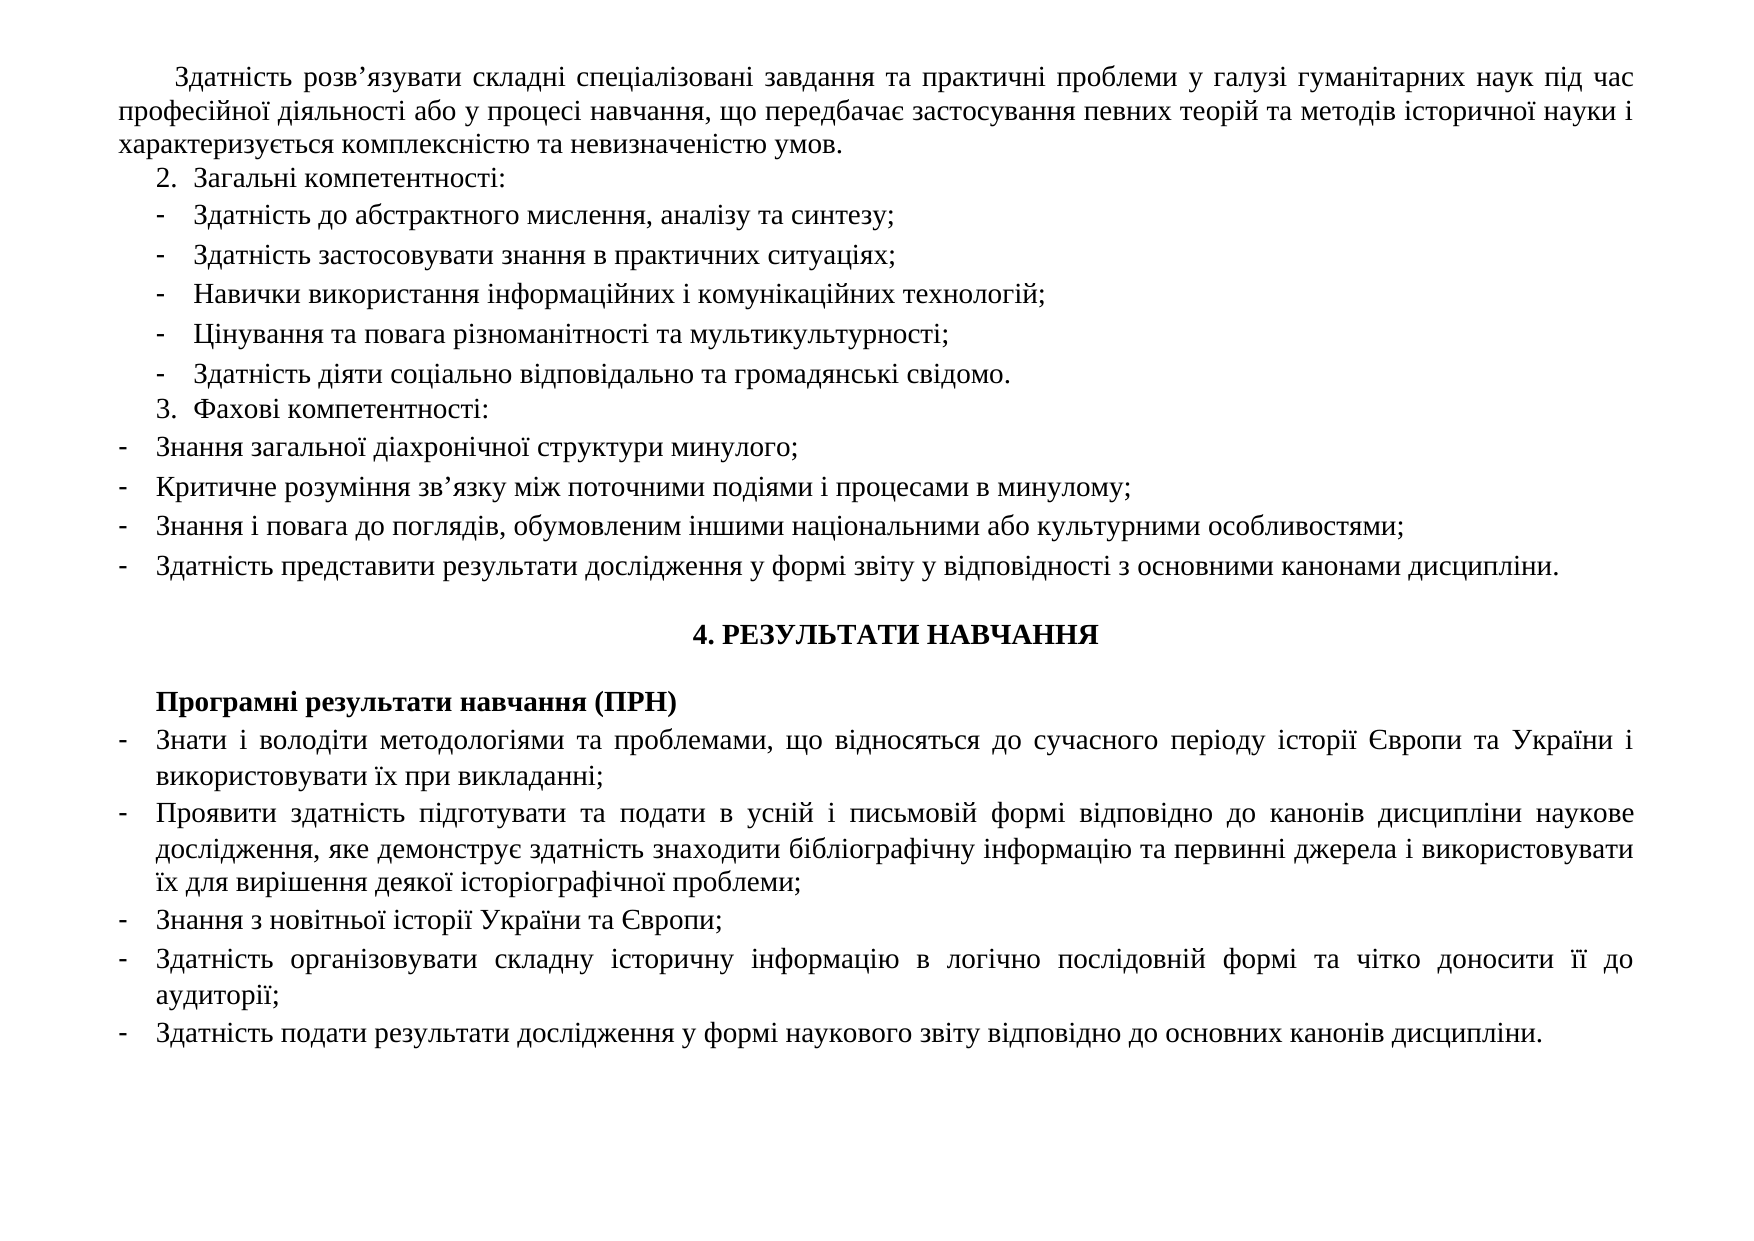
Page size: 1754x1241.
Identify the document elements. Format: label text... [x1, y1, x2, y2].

text Програмні результати навчання (ПРН) [156, 684, 1636, 718]
list Здатність до абстрактного мислення, аналізу та синтезу; [156, 193, 1636, 233]
list Критичне розуміння зв’язку між поточними подіями і процесами в минулому; [118, 465, 1636, 504]
list Здатність подати результати дослідження у формі наукового звіту відповідно до основних канонів дисципліни. [118, 1011, 1636, 1051]
list Загальні компетентності: [156, 160, 1636, 193]
list Фахові компетентності: [156, 392, 1636, 425]
list Знання і повага до поглядів, обумовленим іншими національними або культурними особливостями; [118, 504, 1636, 544]
list Здатність діяти соціально відповідально та громадянські свідомо. [156, 352, 1636, 392]
text Здатність розв’язувати складні спеціалізовані завдання та практичні проблеми у галузі гуманітарних наук під час професійної діяльності або у процесі навчання, що передбачає застосування певних теорій та методів історичної науки і характеризується комплексністю та невизначеністю умов. [118, 59, 1636, 160]
list Здатність застосовувати знання в практичних ситуаціях; [156, 233, 1636, 273]
list Проявити здатність підготувати та подати в усній і письмовій формі відповідно до канонів дисципліни наукове дослідження, яке демонструє здатність знаходити бібліографічну інформацію та первинні джерела і використовувати їх для вирішення деякої історіографічної проблеми; [118, 791, 1636, 898]
list Знання загальної діахронічної структури минулого; [118, 425, 1636, 465]
list Знання з новітньої історії України та Європи; [118, 898, 1636, 938]
text 4. Результати навчання [156, 617, 1636, 651]
list Здатність представити результати дослідження у формі звіту у відповідності з основними канонами дисципліни. [118, 544, 1636, 584]
list Цінування та повага різноманітності та мультикультурності; [156, 312, 1636, 352]
list Навички використання інформаційних і комунікаційних технологій; [156, 273, 1636, 312]
list Знати і володіти методологіями та проблемами, що відносяться до сучасного періоду історії Європи та України і використовувати їх при викладанні; [118, 718, 1636, 791]
list Здатність організовувати складну історичну інформацію в логічно послідовній формі та чітко доносити її до аудиторії; [118, 938, 1636, 1011]
